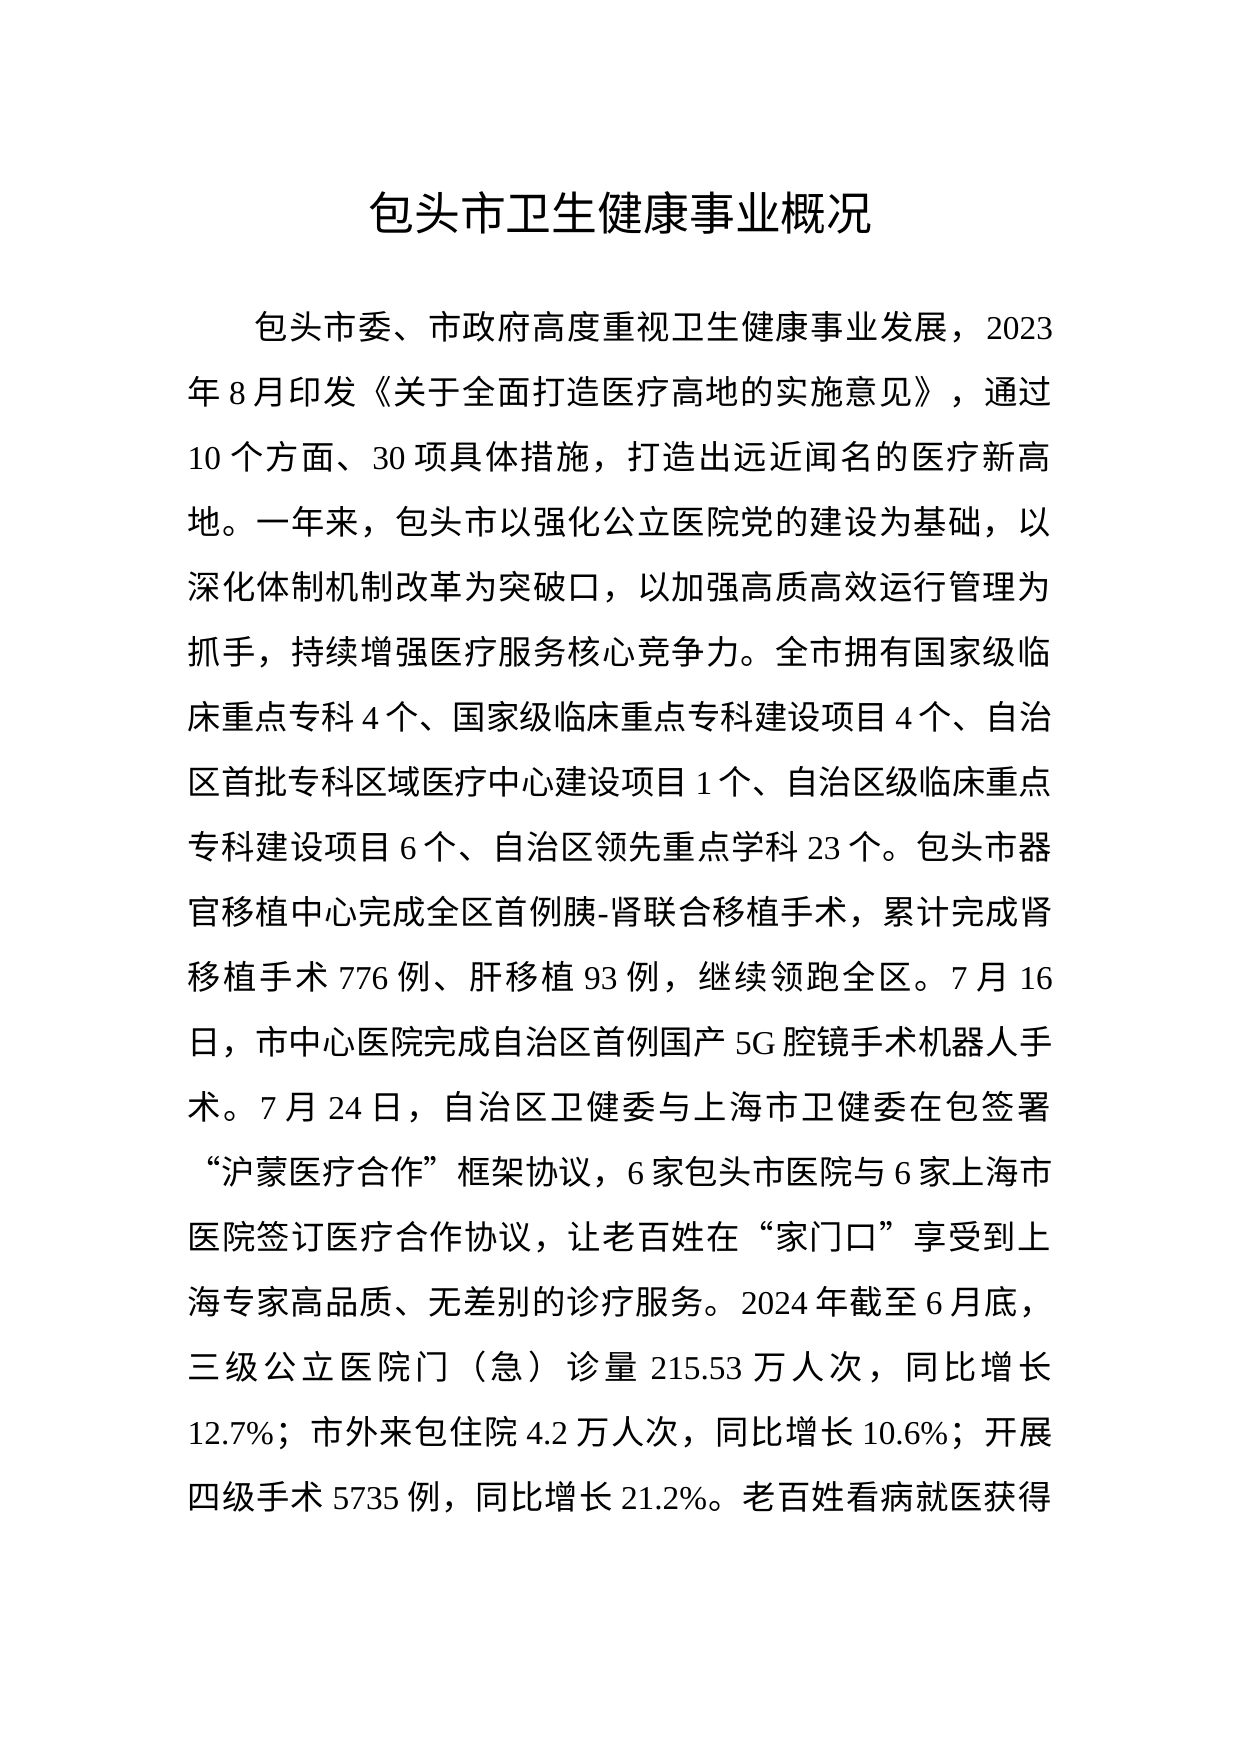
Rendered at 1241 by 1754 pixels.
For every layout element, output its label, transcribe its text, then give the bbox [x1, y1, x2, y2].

subtitle 包头市卫生健康事业概况 [187, 162, 1053, 259]
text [187, 292, 1053, 1527]
